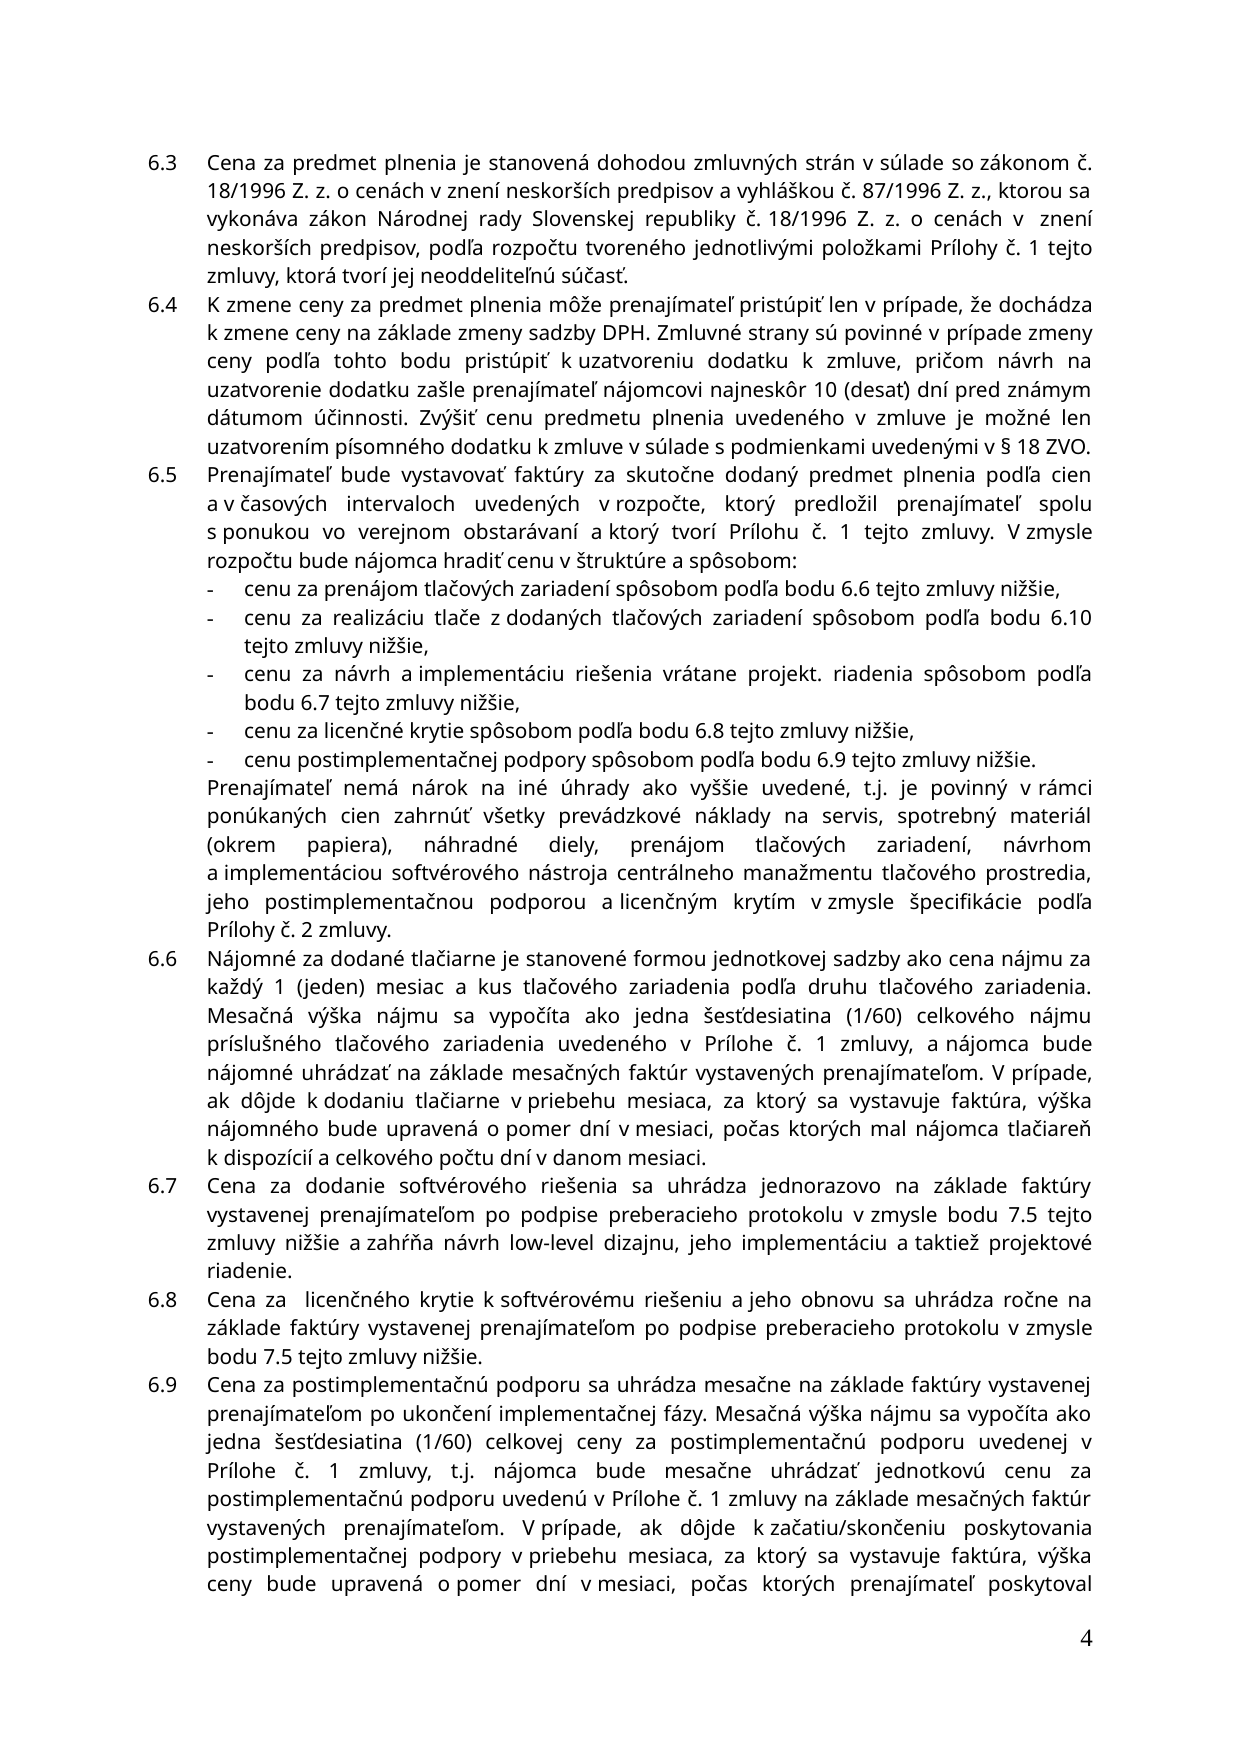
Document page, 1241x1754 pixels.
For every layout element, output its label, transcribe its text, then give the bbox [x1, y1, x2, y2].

list cenu postimplementačnej podpory spôsobom podľa bodu 6.9 tejto zmluvy nižšie. [207, 745, 1093, 773]
list cenu za prenájom tlačových zariadení spôsobom podľa bodu 6.6 tejto zmluvy nižšie, [207, 574, 1093, 603]
list cenu za realizáciu tlače z dodaných tlačových zariadení spôsobom podľa bodu 6.10 tejto zmluvy nižšie, [207, 603, 1093, 659]
list cenu za návrh a implementáciu riešenia vrátane projekt. riadenia spôsobom podľa bodu 6.7 tejto zmluvy nižšie, [207, 659, 1093, 716]
list Cena za predmet plnenia je stanovená dohodou zmluvných strán v súlade so zákonom č. 18/1996 Z. z. o cenách v znení neskorších predpisov a vyhláškou č. 87/1996 Z. z., ktorou sa vykonáva zákon Národnej rady Slovenskej republiky č. 18/1996 Z. z. o cenách v znení neskorších predpisov, podľa rozpočtu tvoreného jednotlivými položkami Prílohy č. 1 tejto zmluvy, ktorá tvorí jej neoddeliteľnú súčasť. [148, 148, 1093, 290]
list Prenajímateľ bude vystavovať faktúry za skutočne dodaný predmet plnenia podľa cien a v časových intervaloch uvedených v rozpočte, ktorý predložil prenajímateľ spolu s ponukou vo verejnom obstarávaní a ktorý tvorí Prílohu č. 1 tejto zmluvy. V zmysle rozpočtu bude nájomca hradiť cenu v štruktúre a spôsobom: [148, 460, 1093, 574]
list Cena za licenčného krytie k softvérovému riešeniu a jeho obnovu sa uhrádza ročne na základe faktúry vystavenej prenajímateľom po podpise preberacieho protokolu v zmysle bodu 7.5 tejto zmluvy nižšie. [148, 1285, 1093, 1370]
text Prenajímateľ nemá nárok na iné úhrady ako vyššie uvedené, t.j. je povinný v rámci ponúkaných cien zahrnúť všetky prevádzkové náklady na servis, spotrebný materiál (okrem papiera), náhradné diely, prenájom tlačových zariadení, návrhom a implementáciou softvérového nástroja centrálneho manažmentu tlačového prostredia, jeho postimplementačnou podporou a licenčným krytím v zmysle špecifikácie podľa Prílohy č. 2 zmluvy. [207, 773, 1093, 944]
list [148, 1370, 1093, 1598]
list Nájomné za dodané tlačiarne je stanovené formou jednotkovej sadzby ako cena nájmu za každý 1 (jeden) mesiac a kus tlačového zariadenia podľa druhu tlačového zariadenia. Mesačná výška nájmu sa vypočíta ako jedna šesťdesiatina (1/60) celkového nájmu príslušného tlačového zariadenia uvedeného v Prílohe č. 1 zmluvy, a nájomca bude nájomné uhrádzať na základe mesačných faktúr vystavených prenajímateľom. V prípade, ak dôjde k dodaniu tlačiarne v priebehu mesiaca, za ktorý sa vystavuje faktúra, výška nájomného bude upravená o pomer dní v mesiaci, počas ktorých mal nájomca tlačiareň k dispozícií a celkového počtu dní v danom mesiaci. [148, 944, 1093, 1171]
list cenu za licenčné krytie spôsobom podľa bodu 6.8 tejto zmluvy nižšie, [207, 716, 1093, 745]
list K zmene ceny za predmet plnenia môže prenajímateľ pristúpiť len v prípade, že dochádza k zmene ceny na základe zmeny sadzby DPH. Zmluvné strany sú povinné v prípade zmeny ceny podľa tohto bodu pristúpiť k uzatvoreniu dodatku k zmluve, pričom návrh na uzatvorenie dodatku zašle prenajímateľ nájomcovi najneskôr 10 (desať) dní pred známym dátumom účinnosti. Zvýšiť cenu predmetu plnenia uvedeného v zmluve je možné len uzatvorením písomného dodatku k zmluve v súlade s podmienkami uvedenými v § 18 ZVO. [148, 290, 1093, 460]
list Cena za dodanie softvérového riešenia sa uhrádza jednorazovo na základe faktúry vystavenej prenajímateľom po podpise preberacieho protokolu v zmysle bodu 7.5 tejto zmluvy nižšie a zahŕňa návrh low-level dizajnu, jeho implementáciu a taktiež projektové riadenie. [148, 1171, 1093, 1285]
